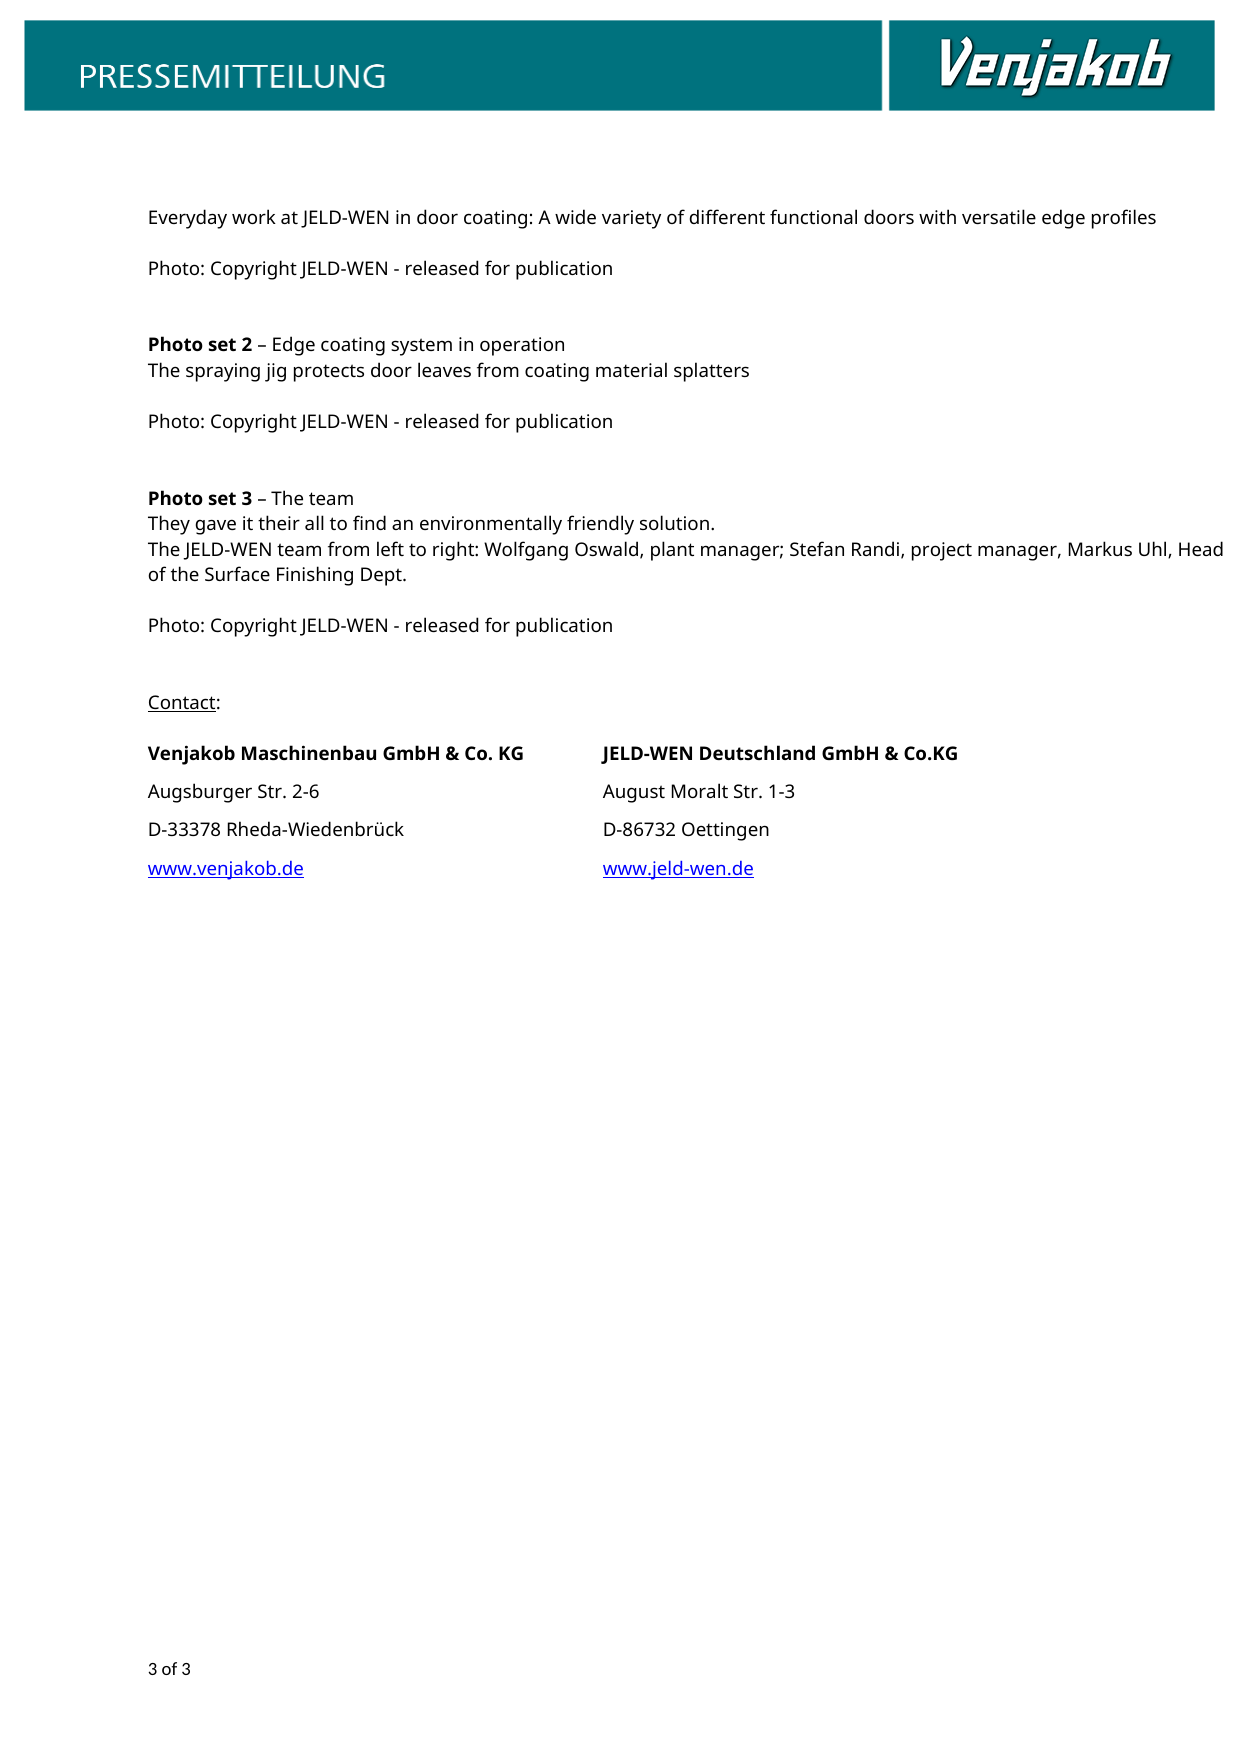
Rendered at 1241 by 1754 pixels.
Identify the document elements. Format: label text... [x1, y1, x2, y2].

text The spraying jig protects door leaves from coating material splatters [148, 357, 1240, 383]
picture [2, 0, 1237, 132]
text The JELD-WEN team from left to right: Wolfgang Oswald, plant manager; Stefan Randi, project manager, Markus Uhl, Head of the Surface Finishing Dept. [148, 536, 1240, 587]
text Photo: Copyright JELD-WEN - released for publication [148, 408, 1240, 434]
text Augsburger Str. 2-6 August Moralt Str. 1-3 [148, 778, 1240, 804]
text www.venjakob.de www.jeld-wen.de [148, 855, 1240, 880]
text Photo set 2 – Edge coating system in operation [148, 332, 1240, 357]
text Photo set 3 – The team [148, 485, 1240, 510]
text Photo: Copyright JELD-WEN - released for publication [148, 612, 1240, 638]
text Everyday work at JELD-WEN in door coating: A wide variety of different functional doors with versatile edge profiles [148, 204, 1240, 230]
text Photo: Copyright JELD-WEN - released for publication [148, 255, 1240, 281]
text D-33378 Rheda-Wiedenbrück D-86732 Oettingen [148, 817, 1240, 842]
text They gave it their all to find an environmentally friendly solution. [148, 510, 1240, 536]
text Venjakob Maschinenbau GmbH & Co. KG JELD-WEN Deutschland GmbH & Co.KG [148, 740, 1240, 766]
text Contact: [148, 689, 1240, 714]
